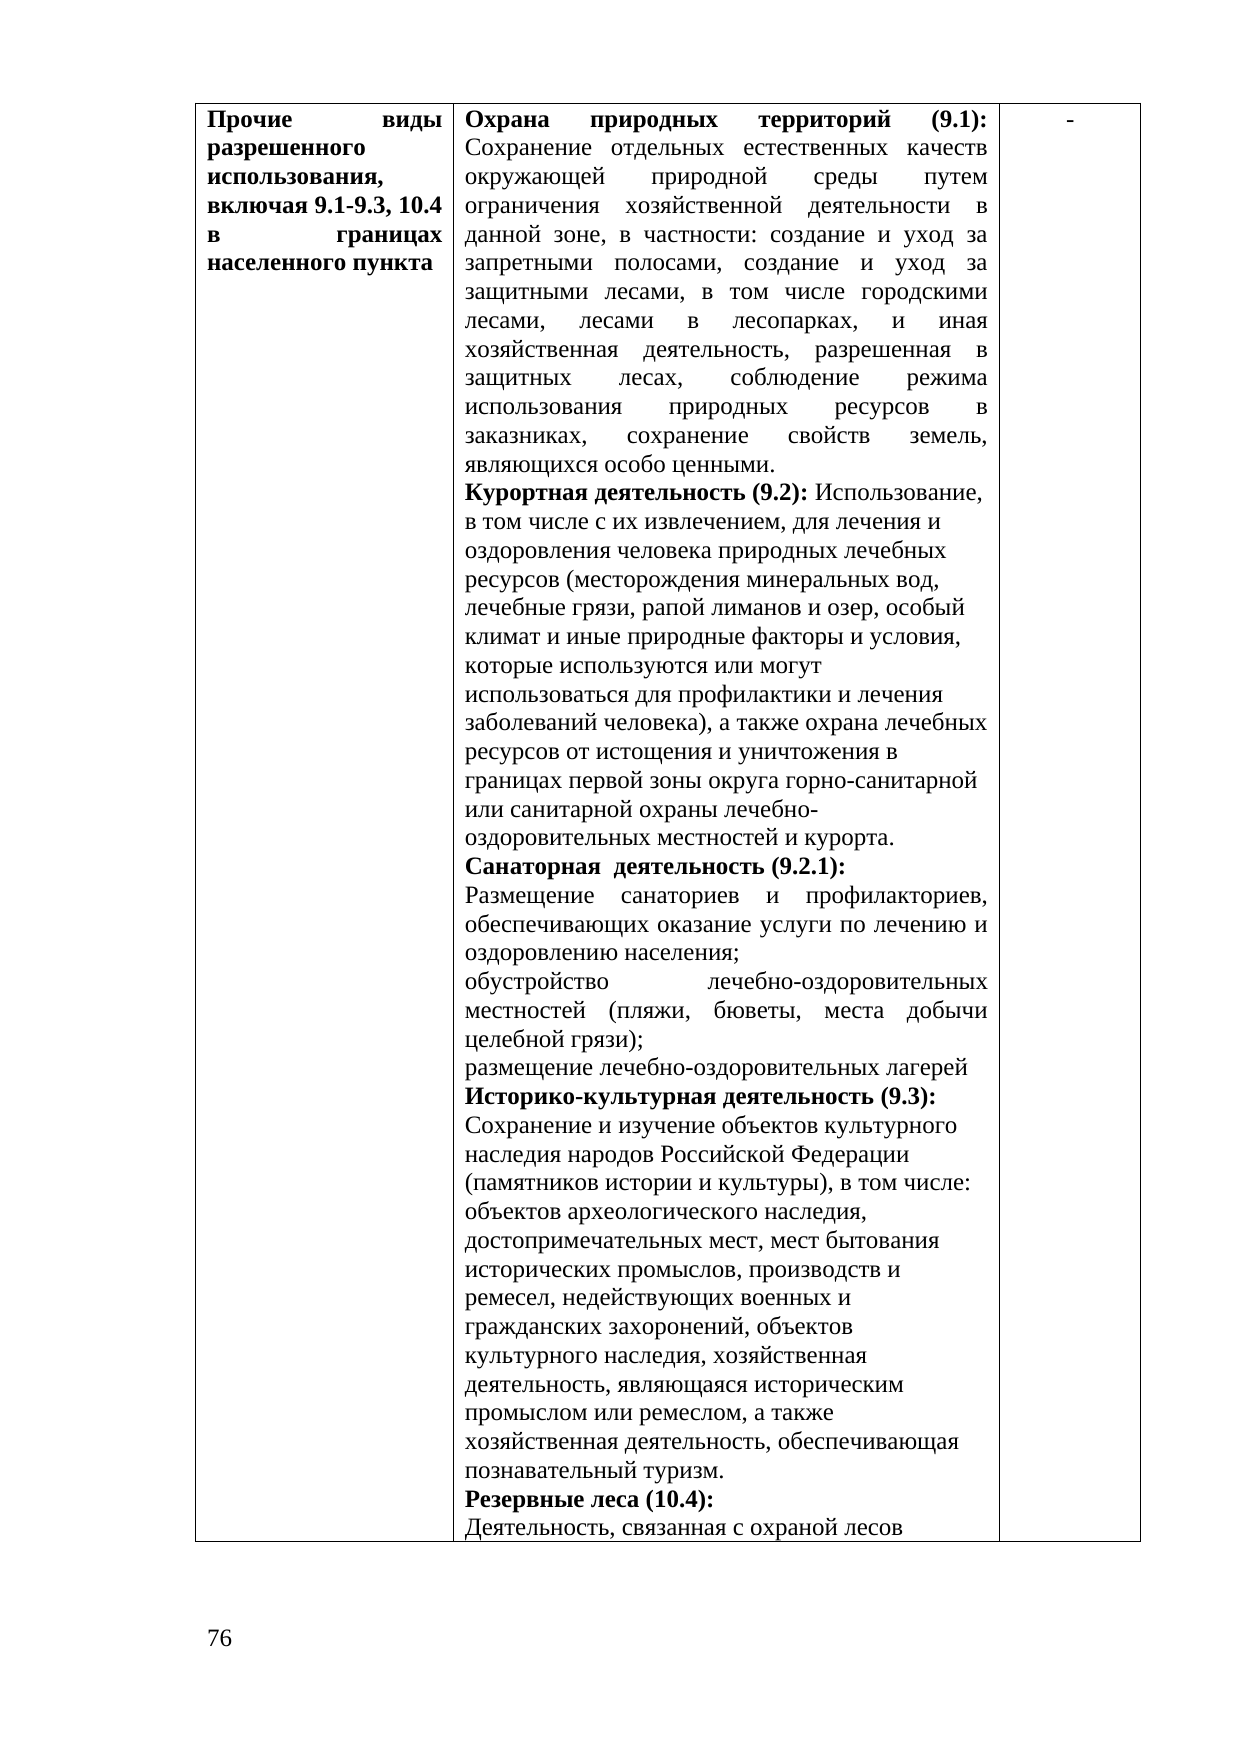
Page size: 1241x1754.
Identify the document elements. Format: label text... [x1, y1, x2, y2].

table_cell - [1000, 104, 1140, 1541]
table_cell Прочие виды разрешенного использования, включая 9.1-9.3, 10.4 в границах населенного пункта [196, 104, 453, 1541]
table_cell Охрана природных территорий (9.1): Сохранение отдельных естественных качеств окружающей природной среды путем ограничения хозяйственной деятельности в данной зоне, в частности: создание и уход за запретными полосами, создание и уход за защитными лесами, в том числе городскими лесами, лесами в лесопарках, и иная хозяйственная деятельность, разрешенная в защитных лесах, соблюдение режима использования природных ресурсов в заказниках, сохранение свойств земель, являющихся особо ценными. Курортная деятельность (9.2): Использование, в том числе с их извлечением, для лечения и оздоровления человека природных лечебных ресурсов (месторождения минеральных вод, лечебные грязи, рапой лиманов и озер, особый климат и иные природные факторы и условия, которые используются или могут использоваться для профилактики и лечения заболеваний человека), а также охрана лечебных ресурсов от истощения и уничтожения в границах первой зоны округа горно-санитарной или санитарной охраны лечебно-оздоровительных местностей и курорта. Санаторная деятельность (9.2.1): Размещение санаториев и профилакториев, обеспечивающих оказание услуги по лечению и оздоровлению населения; обустройство лечебно-оздоровительных местностей (пляжи, бюветы, места добычи целебной грязи); размещение лечебно-оздоровительных лагерей Историко-культурная деятельность (9.3): Сохранение и изучение объектов культурного наследия народов Российской Федерации (памятников истории и культуры), в том числе: объектов археологического наследия, достопримечательных мест, мест бытования исторических промыслов, производств и ремесел, недействующих военных и гражданских захоронений, объектов культурного наследия, хозяйственная деятельность, являющаяся историческим промыслом или ремеслом, а также хозяйственная деятельность, обеспечивающая познавательный туризм. Резервные леса (10.4): Деятельность, связанная с охраной лесов [454, 104, 999, 1541]
